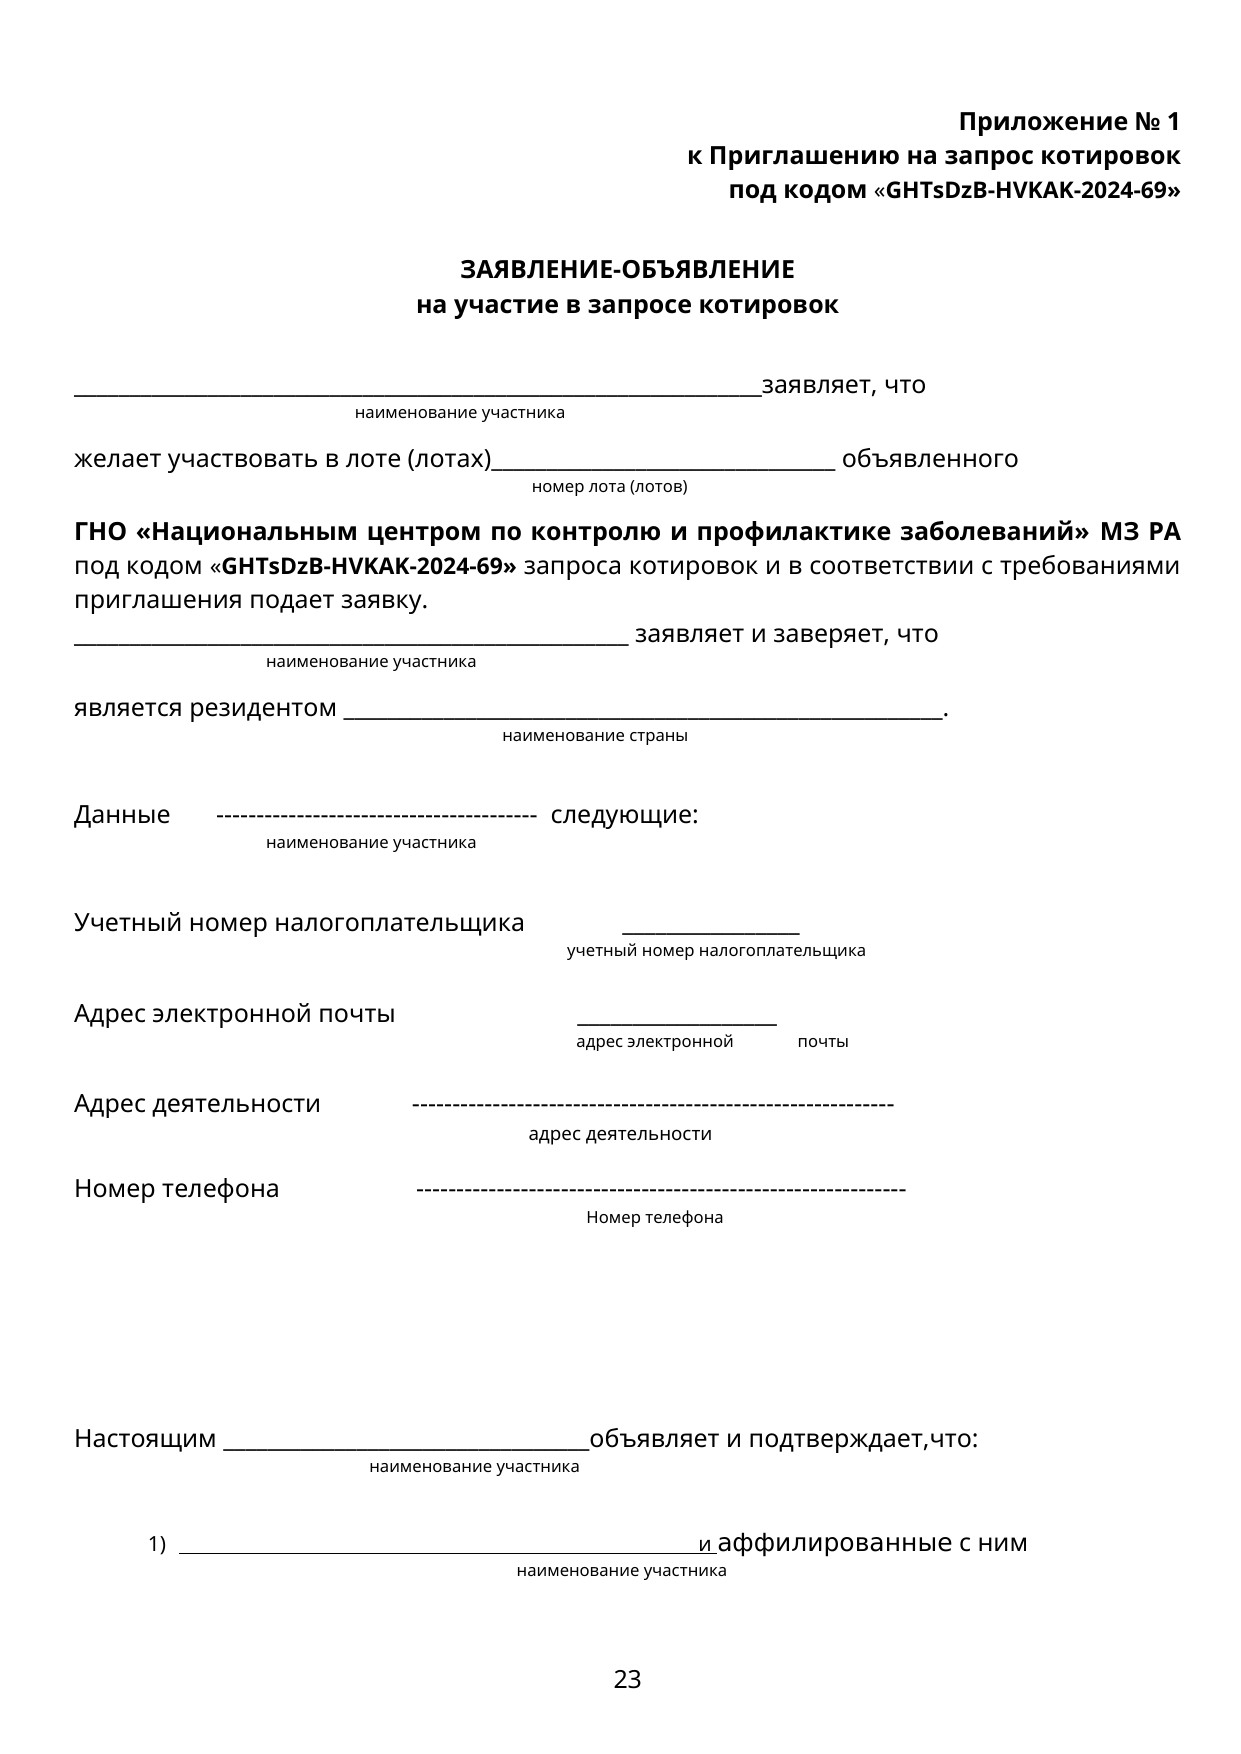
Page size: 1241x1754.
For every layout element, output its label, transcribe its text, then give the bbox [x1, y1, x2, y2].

text Учетный номер налогоплательщика ________________ [74, 904, 1181, 938]
text Данные ---------------------------------------- следующие: [74, 797, 1181, 831]
text ______________________________________________________________заявляет, что [74, 367, 1181, 401]
text наименование страны [502, 723, 1181, 746]
text наименование участника [266, 831, 1181, 854]
text Адрес деятельности ------------------------------------------------------------ [74, 1086, 1181, 1120]
text __________________________________________________ заявляет и заверяет, что [74, 616, 1181, 650]
text Приложение № 1 [74, 103, 1181, 137]
text адрес электронной почты [428, 1029, 1181, 1052]
text наименование участника [369, 1559, 1181, 1581]
text ГНО «Национальным центром по контролю и профилактике заболеваний» МЗ РА под кодом «GHTsDzB-HVKAK-2024-69» запроса котировок и в соответствии с требованиями приглашения подает заявку. [74, 514, 1181, 616]
text к Приглашению на запрос котировок под кодом «GHTsDzB-HVKAK-2024-69» [74, 137, 1181, 206]
text наименование участника [266, 650, 1181, 673]
text наименование участника [369, 1454, 1181, 1477]
text является резидентом ______________________________________________________. [74, 689, 1181, 723]
text Номер телефона ------------------------------------------------------------- [74, 1171, 1181, 1205]
subtitle на участие в запросе котировок [74, 286, 1181, 320]
text номер лота (лотов) [532, 474, 1181, 497]
text Номер телефона [443, 1205, 1181, 1228]
text адрес деятельности [74, 1120, 1181, 1146]
text желает участвовать в лоте (лотах)_______________________________ объявленного [74, 440, 1181, 474]
text Настоящим _________________________________объявляет и подтверждает,что: [74, 1420, 1181, 1454]
text 1) и аффилированные с ним [74, 1525, 1181, 1559]
text наименование участника [354, 401, 1181, 424]
text Адрес электронной почты __________________ [74, 995, 1181, 1029]
text ЗАЯВЛЕНИЕ-ОБЪЯВЛЕНИЕ [74, 252, 1181, 286]
text учетный номер налогоплательщика [502, 938, 1181, 961]
